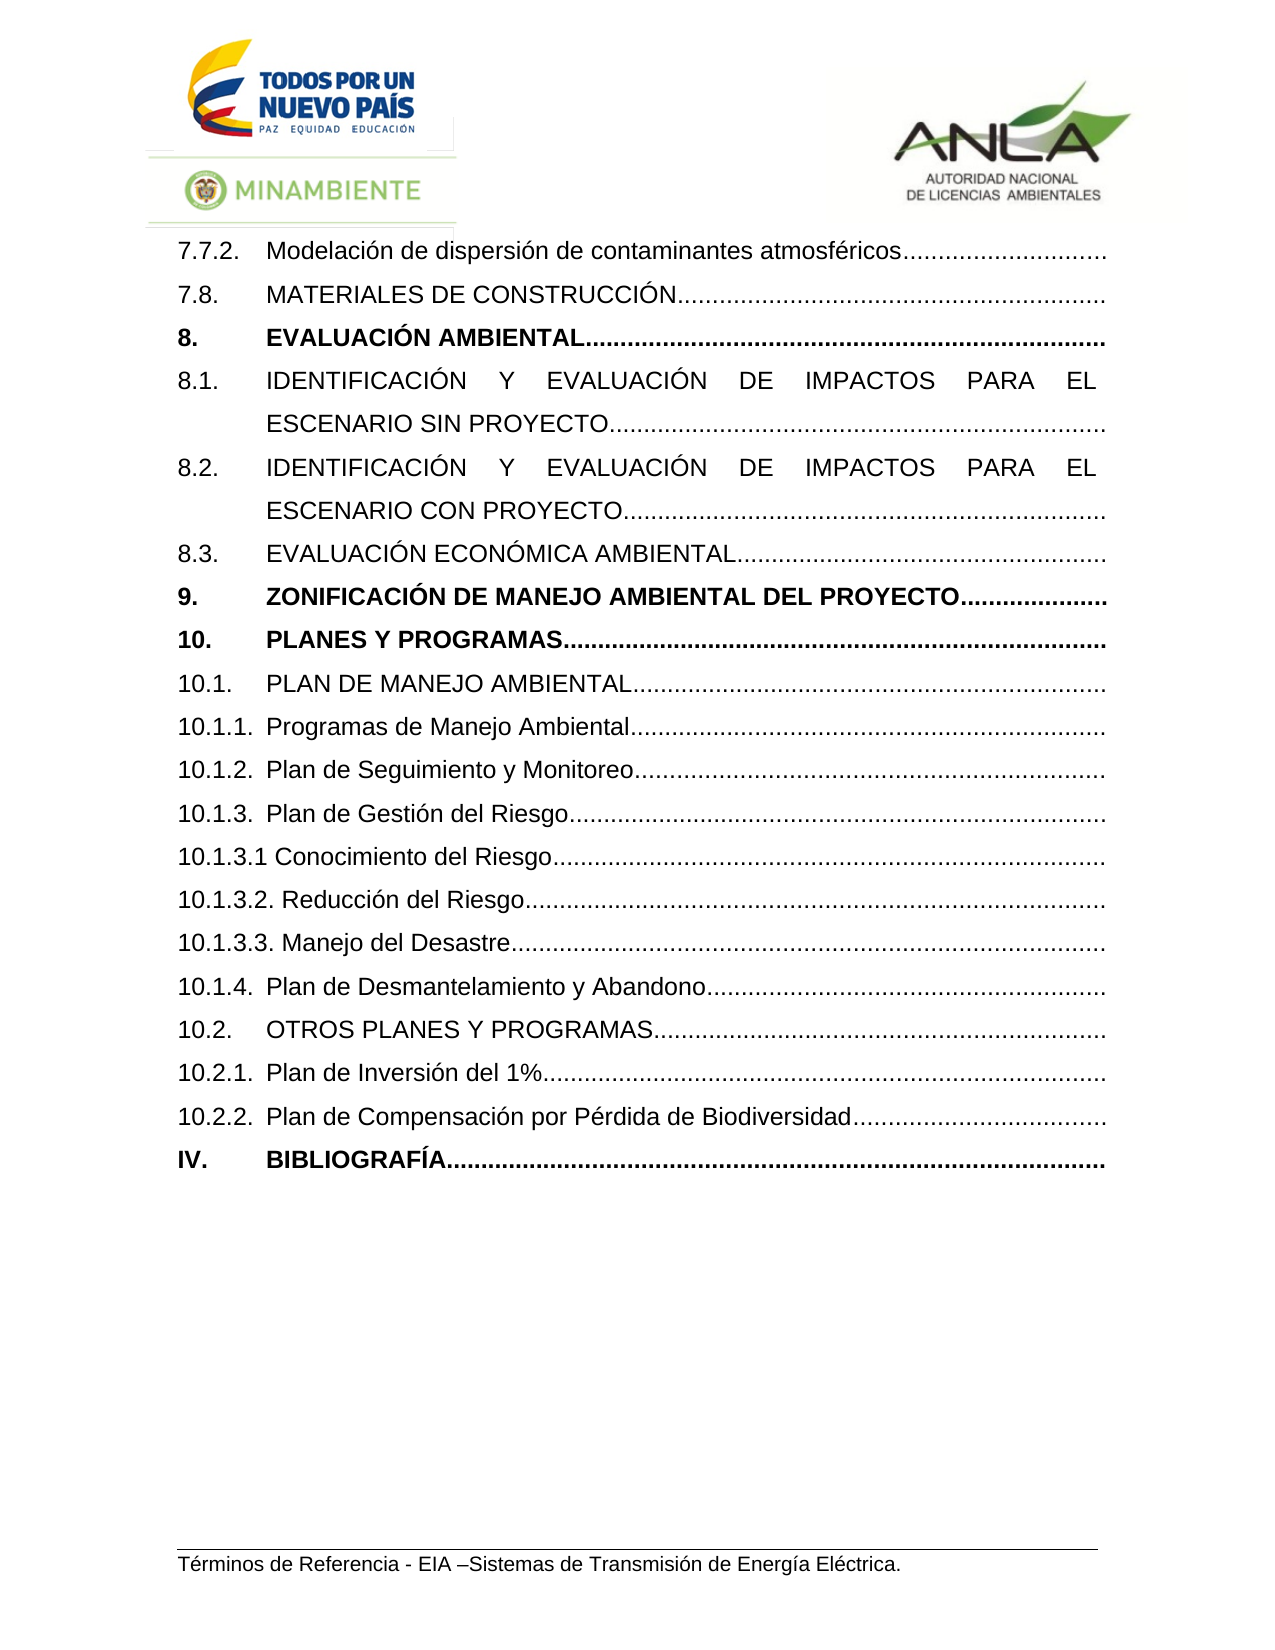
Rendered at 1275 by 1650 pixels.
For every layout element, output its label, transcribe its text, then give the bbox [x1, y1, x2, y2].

text 8. EVALUACIÓN AMBIENTAL 106 [177, 323, 1098, 352]
text 10.1.3.1 Conocimiento del Riesgo 114 [177, 842, 1098, 871]
text 10.1.4. Plan de Desmantelamiento y Abandono 119 [177, 971, 1098, 1000]
text 10.1.3. Plan de Gestión del Riesgo 113 [177, 799, 1098, 827]
picture [145, 29, 460, 257]
text 7.8. MATERIALES DE CONSTRUCCIÓN 105 [177, 279, 1098, 308]
text 10.2. OTROS PLANES Y PROGRAMAS 119 [177, 1015, 1098, 1043]
text 10.1. PLAN DE MANEJO AMBIENTAL 110 [177, 669, 1098, 697]
text IV. BIBLIOGRAFÍA 124 [177, 1145, 1098, 1173]
text 10.1.2. Plan de Seguimiento y Monitoreo 112 [177, 755, 1098, 784]
text 10.1.3.3. Manejo del Desastre 117 [177, 928, 1098, 957]
text 10. PLANES Y PROGRAMAS 110 [177, 625, 1098, 654]
text 8.2. IDENTIFICACIÓN Y EVALUACIÓN DE IMPACTOS PARA EL ESCENARIO CON PROYECTO 107 [177, 452, 1098, 524]
text 7.7.2. Modelación de dispersión de contaminantes atmosféricos 101 [177, 236, 1098, 265]
text 10.2.2. Plan de Compensación por Pérdida de Biodiversidad 122 [177, 1101, 1098, 1130]
text 10.1.1. Programas de Manejo Ambiental 110 [177, 712, 1098, 741]
text 8.3. EVALUACIÓN ECONÓMICA AMBIENTAL 108 [177, 539, 1098, 567]
text 10.2.1. Plan de Inversión del 1% 119 [177, 1058, 1098, 1087]
text 8.1. IDENTIFICACIÓN Y EVALUACIÓN DE IMPACTOS PARA EL ESCENARIO SIN PROYECTO 107 [177, 366, 1098, 438]
text 9. ZONIFICACIÓN DE MANEJO AMBIENTAL DEL PROYECTO 109 [177, 582, 1098, 611]
picture [825, 67, 1189, 223]
text 10.1.3.2. Reducción del Riesgo 117 [177, 885, 1098, 914]
